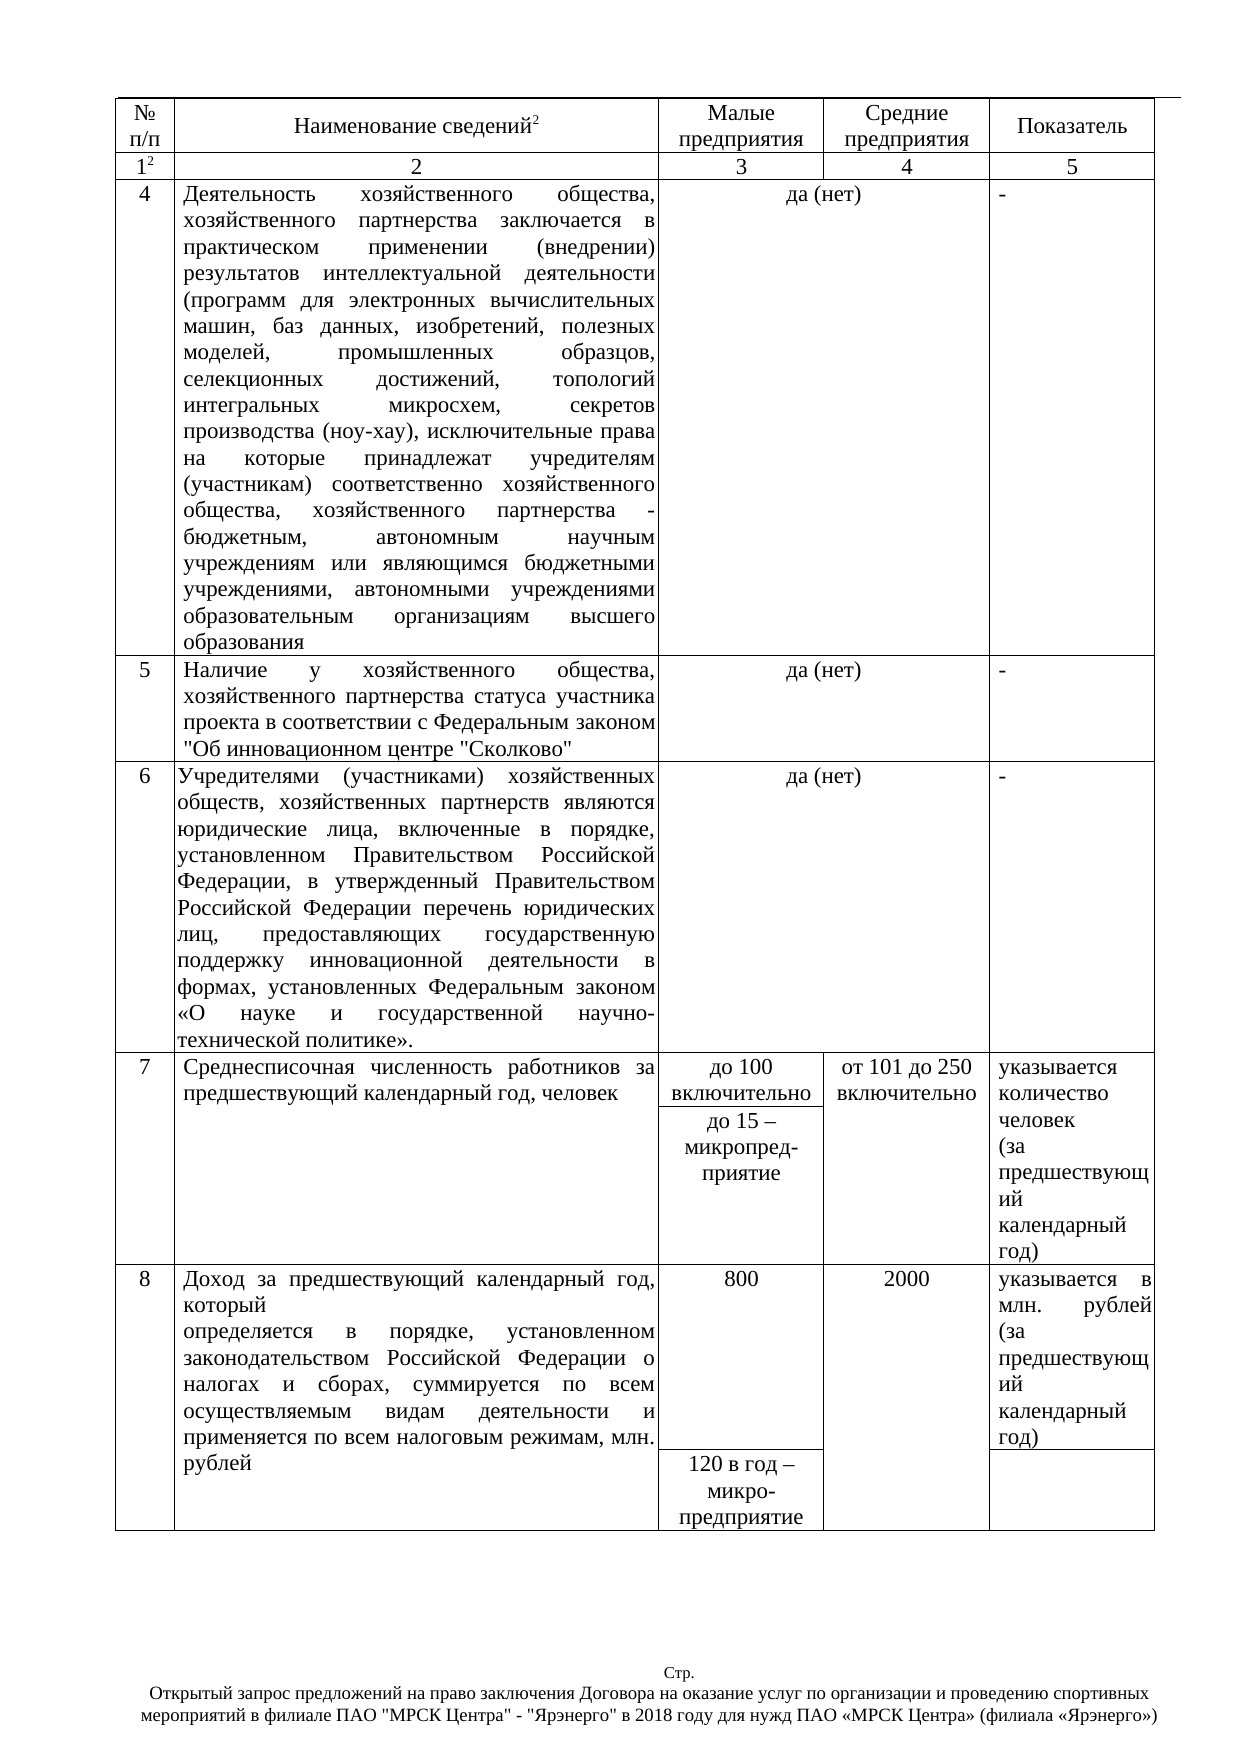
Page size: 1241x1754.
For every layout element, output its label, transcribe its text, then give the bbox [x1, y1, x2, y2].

table_cell 5 [116, 656, 174, 761]
table_cell 4 [116, 180, 174, 654]
table_cell Деятельность хозяйственного общества, хозяйственного партнерства заключается в практическом применении (внедрении) результатов интеллектуальной деятельности (программ для электронных вычислительных машин, баз данных, изобретений, полезных моделей, промышленных образцов, селекционных достижений, топологий интегральных микросхем, секретов производства (ноу-хау), исключительные права на которые принадлежат учредителям (участникам) соответственно хозяйственного общества, хозяйственного партнерства - бюджетным, автономным научным учреждениям или являющимся бюджетными учреждениями, автономными учреждениями образовательным организациям высшего образования [175, 180, 658, 654]
table_cell Наличие у хозяйственного общества, хозяйственного партнерства статуса участника проекта в соответствии с Федеральным законом "Об инновационном центре "Сколково" [175, 656, 658, 761]
table_cell - [990, 762, 1154, 1052]
table_cell 3 [659, 153, 823, 179]
table_cell указывается количество человек (за предшествующий календарный год) [990, 1053, 1154, 1264]
table_cell 7 [116, 1053, 174, 1264]
table_cell да (нет) [659, 762, 989, 1052]
table_cell Среднесписочная численность работников за предшествующий календарный год, человек [175, 1053, 658, 1264]
table_cell Доход за предшествующий календарный год, который определяется в порядке, установленном законодательством Российской Федерации о налогах и сборах, суммируется по всем осуществляемым видам деятельности и применяется по всем налоговым режимам, млн. рублей [175, 1265, 658, 1529]
table_cell 2 [175, 153, 658, 179]
table_cell 5 [990, 153, 1154, 179]
table_cell до 15 – микропредприятие [659, 1107, 823, 1264]
table_cell [990, 1450, 1154, 1529]
table_header Средние предприятия [824, 99, 989, 152]
table_cell 6 [116, 762, 174, 1052]
table_cell до 100 включительно [659, 1053, 823, 1106]
table_cell 120 в год – микропредприятие [659, 1450, 823, 1529]
table_cell указывается в млн. рублей (за предшествующий календарный год) [990, 1265, 1154, 1449]
table_cell Учредителями (участниками) хозяйственных обществ, хозяйственных партнерств являются юридические лица, включенные в порядке, установленном Правительством Российской Федерации, в утвержденный Правительством Российской Федерации перечень юридических лиц, предоставляющих государственную поддержку инновационной деятельности в формах, установленных Федеральным законом «О науке и государственной научно-технической политике». [175, 762, 658, 1052]
table_cell 12 [116, 153, 174, 179]
table_header Показатель [990, 99, 1154, 152]
table_cell 8 [116, 1265, 174, 1529]
table_header № п/п [116, 99, 174, 152]
table_cell от 101 до 250 включительно [824, 1053, 989, 1264]
table_cell 4 [824, 153, 989, 179]
table_cell да (нет) [659, 180, 989, 654]
table_cell 2000 [824, 1265, 989, 1529]
table_cell - [990, 656, 1154, 761]
table_header Наименование сведений2 [175, 99, 658, 152]
table_cell 800 [659, 1265, 823, 1449]
table_cell - [990, 180, 1154, 654]
table_cell да (нет) [659, 656, 989, 761]
table_header Малые предприятия [659, 99, 823, 152]
